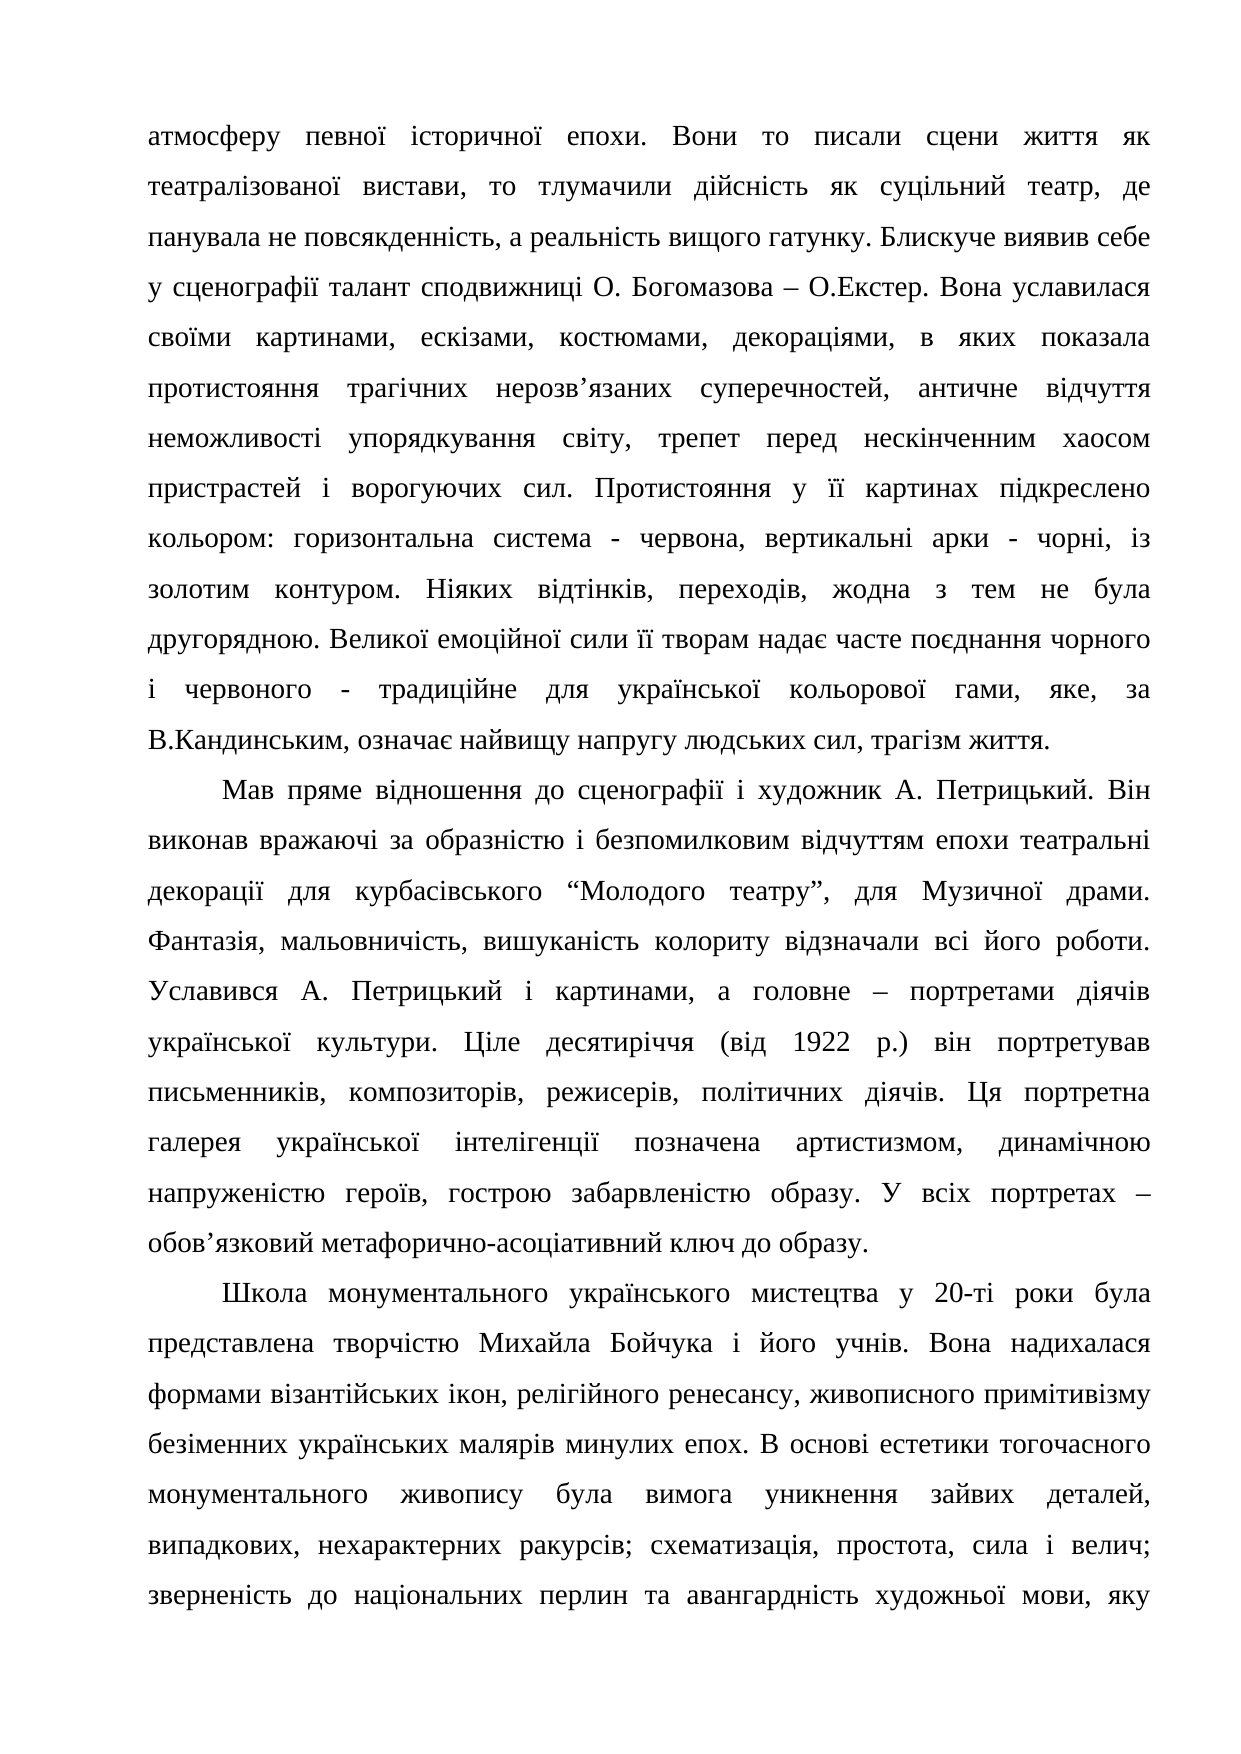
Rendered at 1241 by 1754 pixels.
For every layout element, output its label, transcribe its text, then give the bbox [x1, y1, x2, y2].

text Мав пряме відношення до сценографії і художник А. Петрицький. Він виконав вражаючі за образністю і безпомилковим відчуттям епохи театральні декорації для курбасівського “Молодого театру”, для Музичної драми. Фантазія, мальовничість, вишуканість колориту відзначали всі його роботи. Уславився А. Петрицький і картинами, а головне – портретами діячів української культури. Ціле десятиріччя (від 1922 р.) він портретував письменників, композиторів, режисерів, політичних діячів. Ця портретна галерея української інтелігенції позначена артистизмом, динамічною напруженістю героїв, гострою забарвленістю образу. У всіх портретах – обов’язковий метафорично-асоціативний ключ до образу. [148, 772, 1152, 1258]
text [148, 1275, 1152, 1611]
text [148, 118, 1152, 755]
